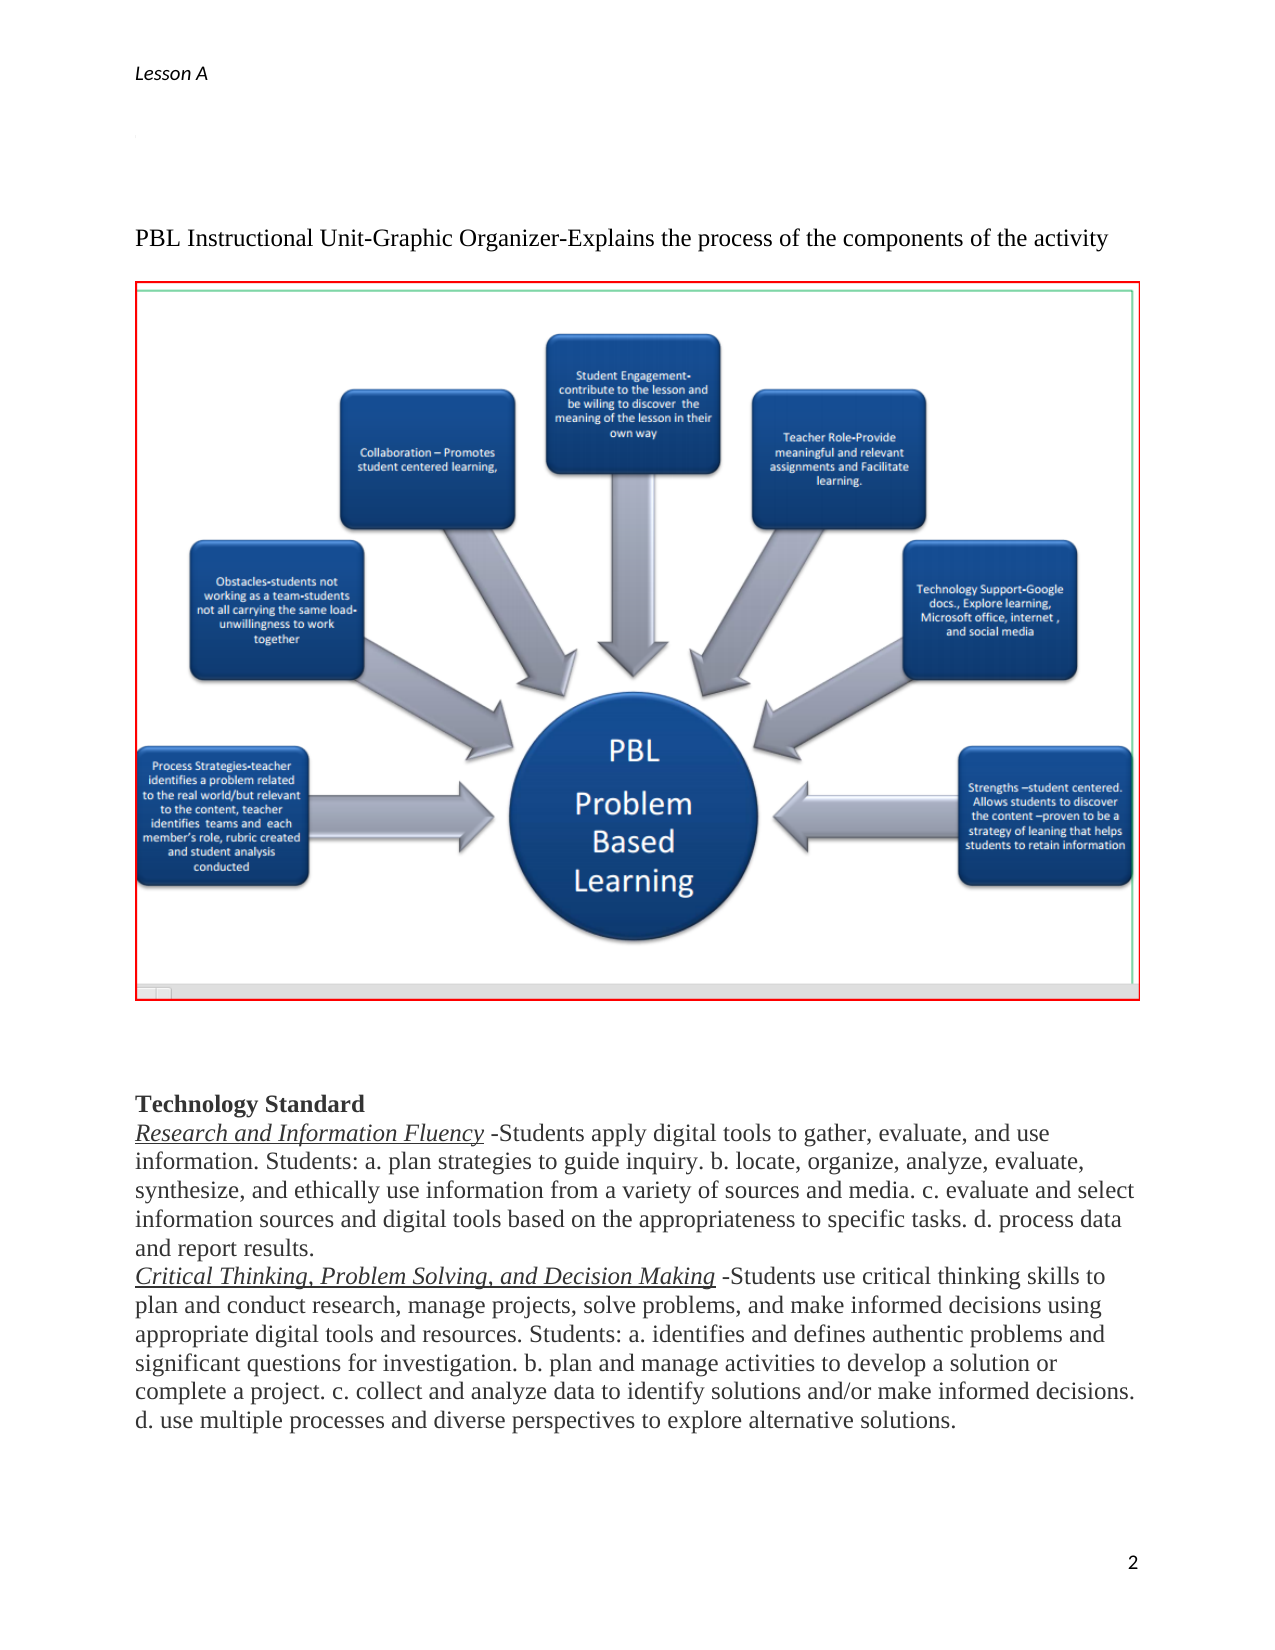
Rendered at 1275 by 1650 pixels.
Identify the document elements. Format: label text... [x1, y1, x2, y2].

picture [135, 281, 1140, 1001]
text PBL Instructional Unit-Graphic Organizer-Explains the process of the components of the activity [135, 223, 1140, 252]
text Technology Standard [135, 1089, 1140, 1118]
text Research and Information Fluency -Students apply digital tools to gather, evaluate, and use information. Students: a. plan strategies to guide inquiry. b. locate, organize, analyze, evaluate, synthesize, and ethically use information from a variety of sources and media. c. evaluate and select information sources and digital tools based on the appropriateness to specific tasks. d. process data and report results. Critical Thinking, Problem Solving, and Decision Making -Students use critical thinking skills to plan and conduct research, manage projects, solve problems, and make informed decisions using appropriate digital tools and resources. Students: a. identifies and defines authentic problems and significant questions for investigation. b. plan and manage activities to develop a solution or complete a project. c. collect and analyze data to identify solutions and/or make informed decisions. d. use multiple processes and diverse perspectives to explore alternative solutions. [135, 1118, 1140, 1434]
